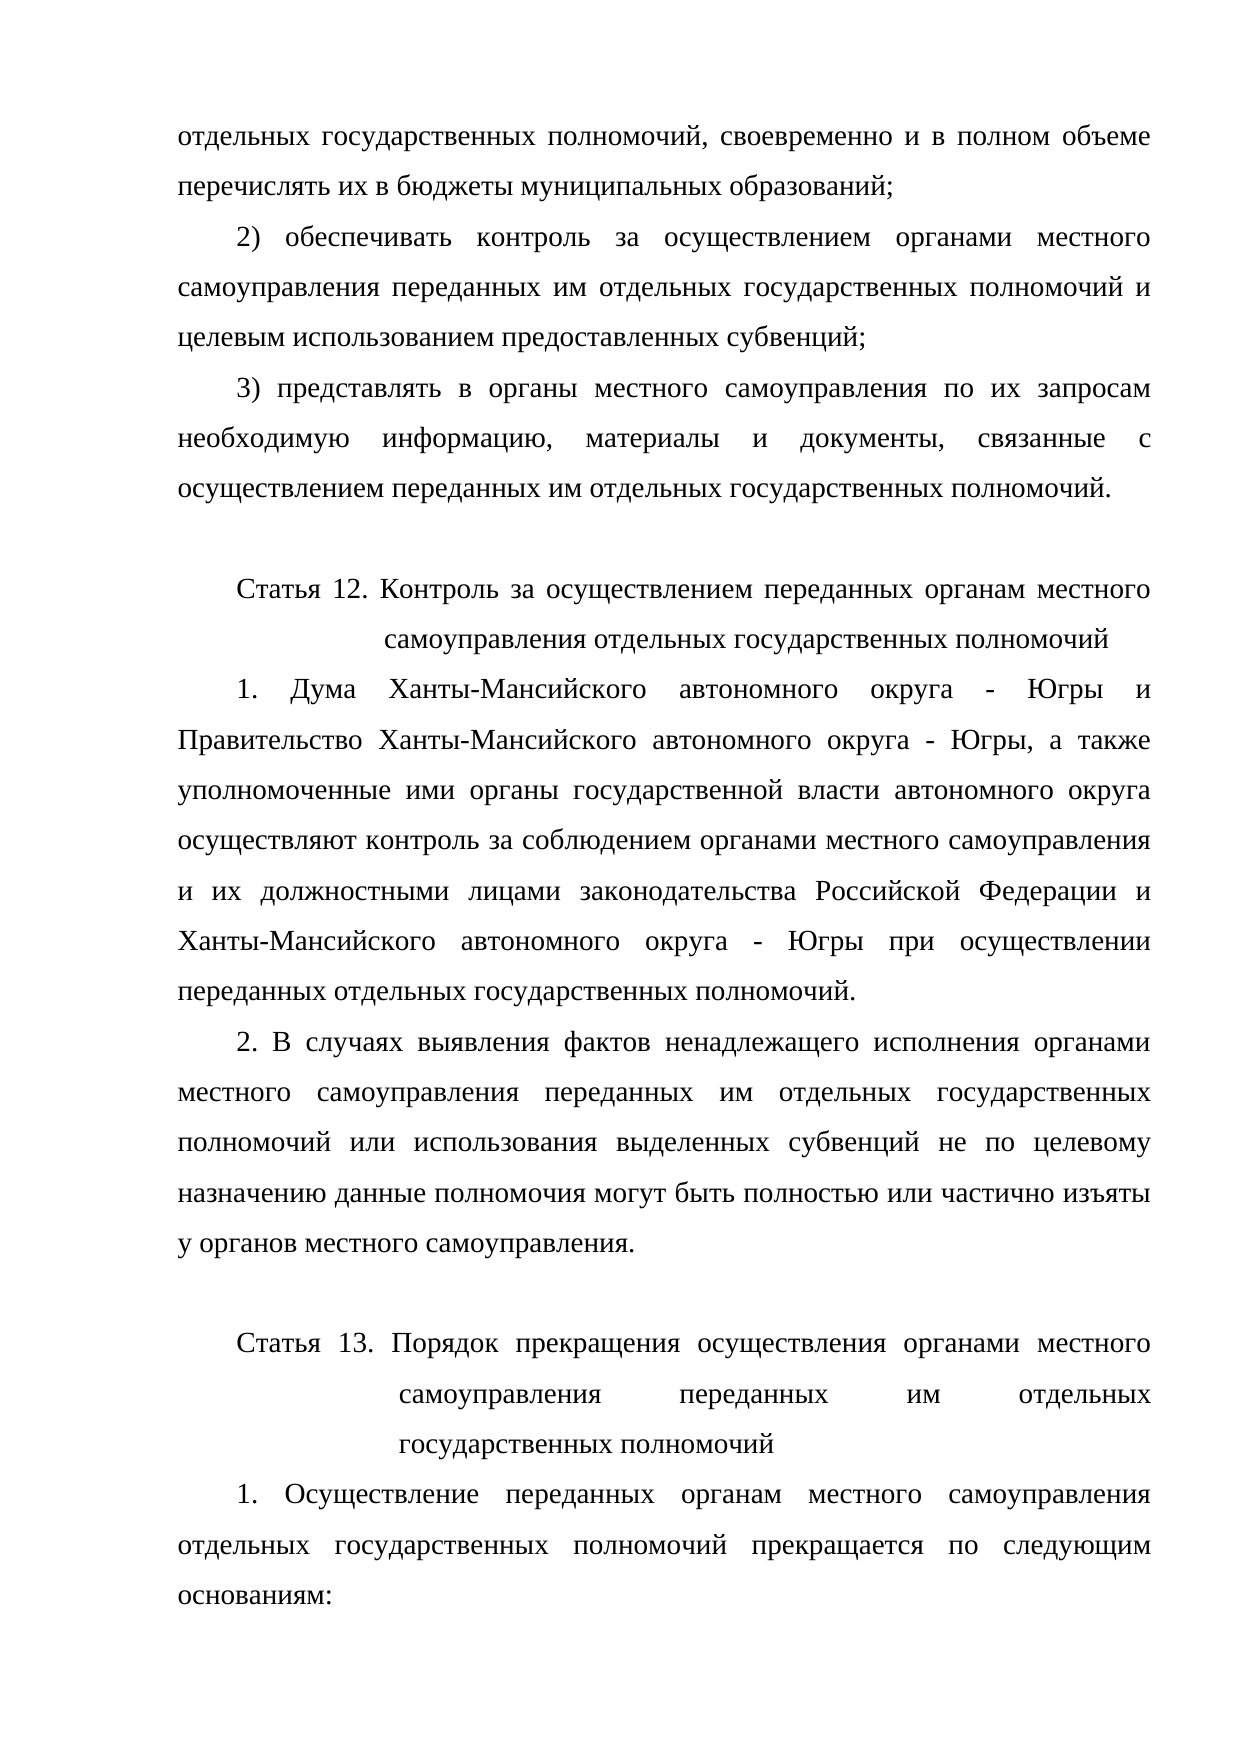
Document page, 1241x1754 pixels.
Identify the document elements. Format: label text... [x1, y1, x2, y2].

text Статья 13. Порядок прекращения осуществления органами местного самоуправления переданных им отдельных государственных полномочий [236, 1326, 1152, 1460]
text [177, 118, 1152, 202]
text 1. Осуществление переданных органам местного самоуправления отдельных государственных полномочий прекращается по следующим основаниям: [177, 1477, 1152, 1611]
text 1. Дума Ханты-Мансийского автономного округа - Югры и Правительство Ханты-Мансийского автономного округа - Югры, а также уполномоченные ими органы государственной власти автономного округа осуществляют контроль за соблюдением органами местного самоуправления и их должностными лицами законодательства Российской Федерации и Ханты-Мансийского автономного округа - Югры при осуществлении переданных отдельных государственных полномочий. [177, 672, 1152, 1007]
text 2) обеспечивать контроль за осуществлением органами местного самоуправления переданных им отдельных государственных полномочий и целевым использованием предоставленных субвенций; [177, 219, 1152, 353]
text 3) представлять в органы местного самоуправления по их запросам необходимую информацию, материалы и документы, связанные с осуществлением переданных им отдельных государственных полномочий. [177, 370, 1152, 504]
text 2. В случаях выявления фактов ненадлежащего исполнения органами местного самоуправления переданных им отдельных государственных полномочий или использования выделенных субвенций не по целевому назначению данные полномочия могут быть полностью или частично изъяты у органов местного самоуправления. [177, 1024, 1152, 1258]
text Статья 12. Контроль за осуществлением переданных органам местного самоуправления отдельных государственных полномочий [236, 571, 1152, 655]
